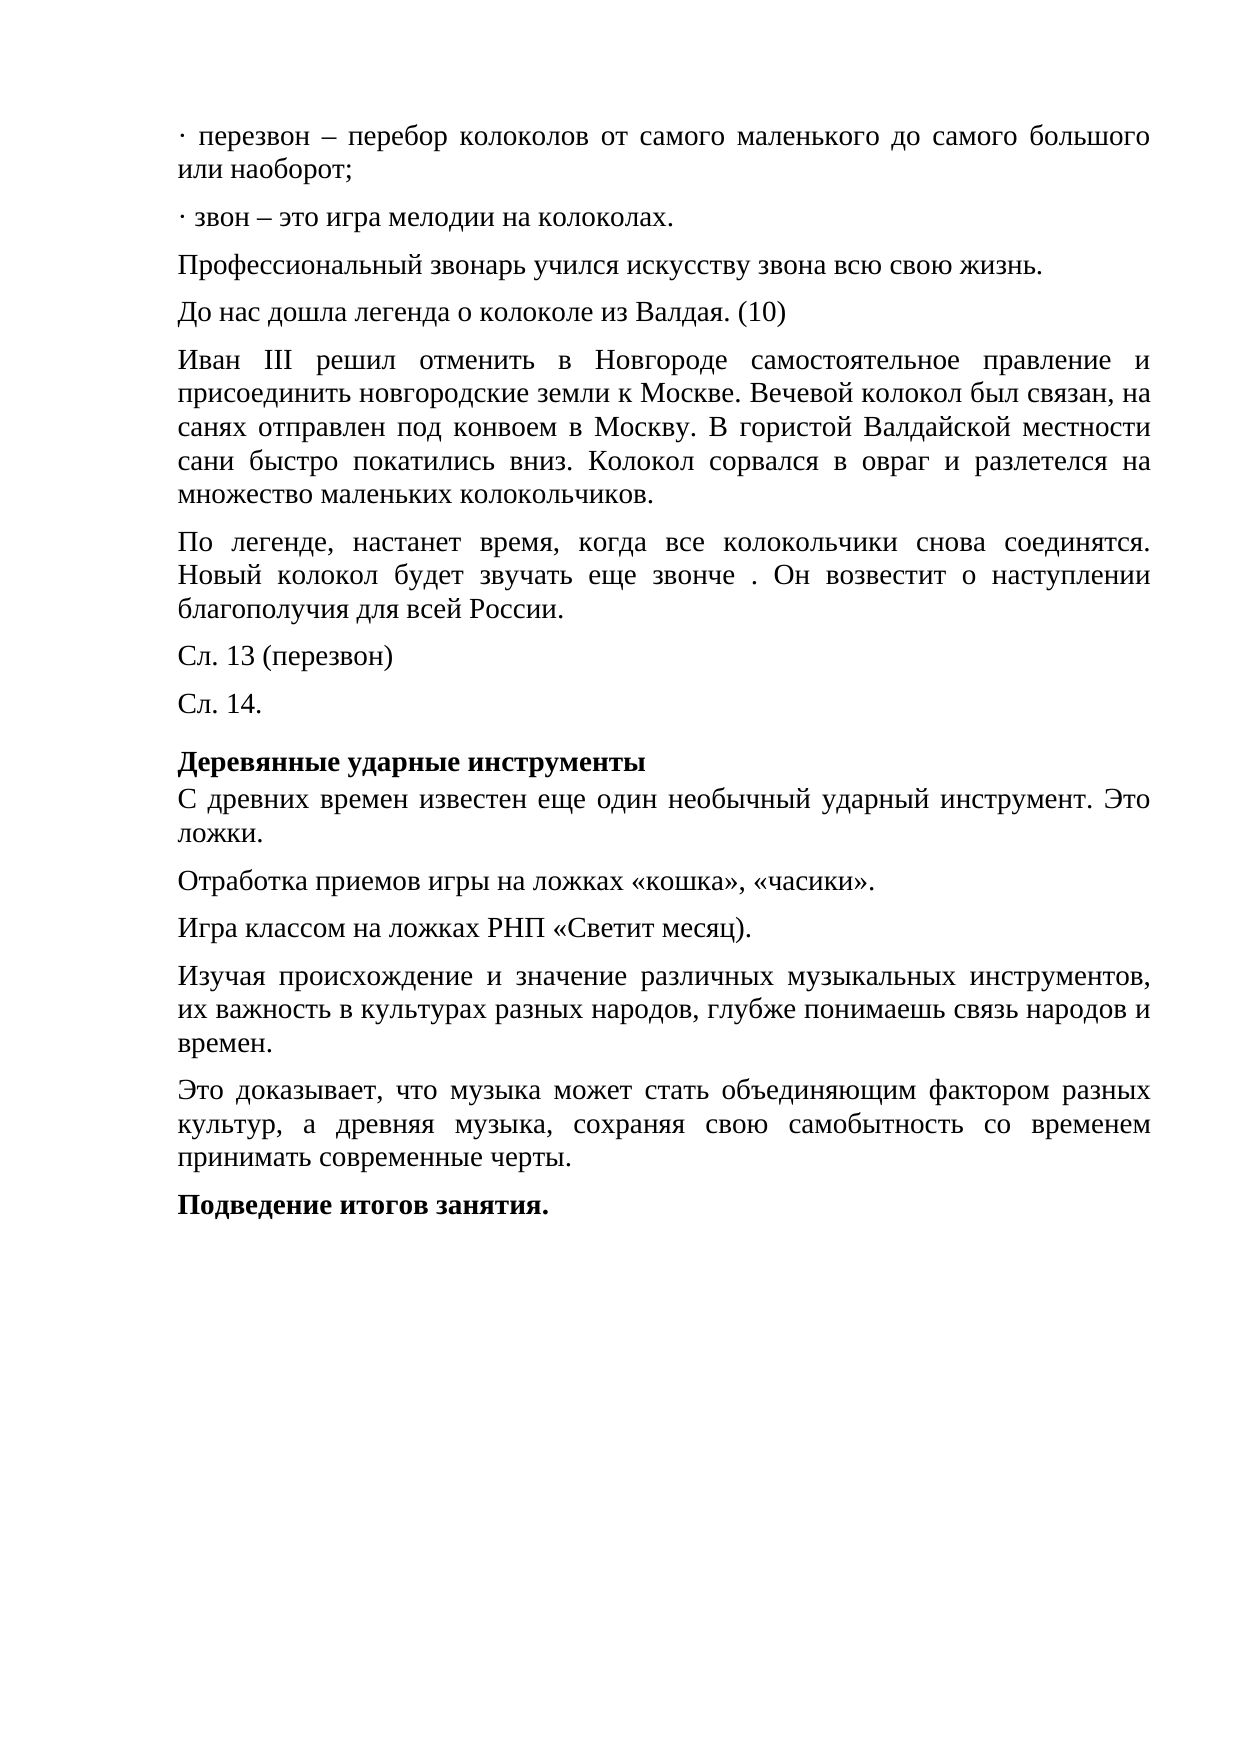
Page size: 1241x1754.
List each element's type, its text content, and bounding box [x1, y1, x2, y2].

text Это доказывает, что музыка может стать объединяющим фактором разных культур, а древняя музыка, сохраняя свою самобытность со временем принимать современные черты. [177, 1072, 1152, 1173]
text Сл. 14. [177, 686, 1152, 720]
text Изучая происхождение и значение различных музыкальных инструментов, их важность в культурах разных народов, глубже понимаешь связь народов и времен. [177, 958, 1152, 1058]
text Деревянные ударные инструменты [177, 744, 1152, 777]
text Сл. 13 (перезвон) [177, 638, 1152, 672]
text С древних времен известен еще один необычный ударный инструмент. Это ложки. [177, 781, 1152, 848]
text · звон – это игра мелодии на колоколах. [177, 199, 1152, 233]
text По легенде, настанет время, когда все колокольчики снова соединятся. Новый колокол будет звучать еще звонче . Он возвестит о наступлении благополучия для всей России. [177, 524, 1152, 624]
text До нас дошла легенда о колоколе из Валдая. (10) [177, 294, 1152, 328]
text Игра классом на ложках РНП «Светит месяц). [177, 910, 1152, 944]
text Иван ΙΙΙ решил отменить в Новгороде самостоятельное правление и присоединить новгородские земли к Москве. Вечевой колокол был связан, на санях отправлен под конвоем в Москву. В гористой Валдайской местности сани быстро покатились вниз. Колокол сорвался в овраг и разлетелся на множество маленьких колокольчиков. [177, 342, 1152, 510]
text Подведение итогов занятия. [177, 1187, 1152, 1221]
text Профессиональный звонарь учился искусству звона всю свою жизнь. [177, 247, 1152, 280]
text · перезвон – перебор колоколов от самого маленького до самого большого или наоборот; [177, 118, 1152, 185]
text Отработка приемов игры на ложках «кошка», «часики». [177, 863, 1152, 896]
